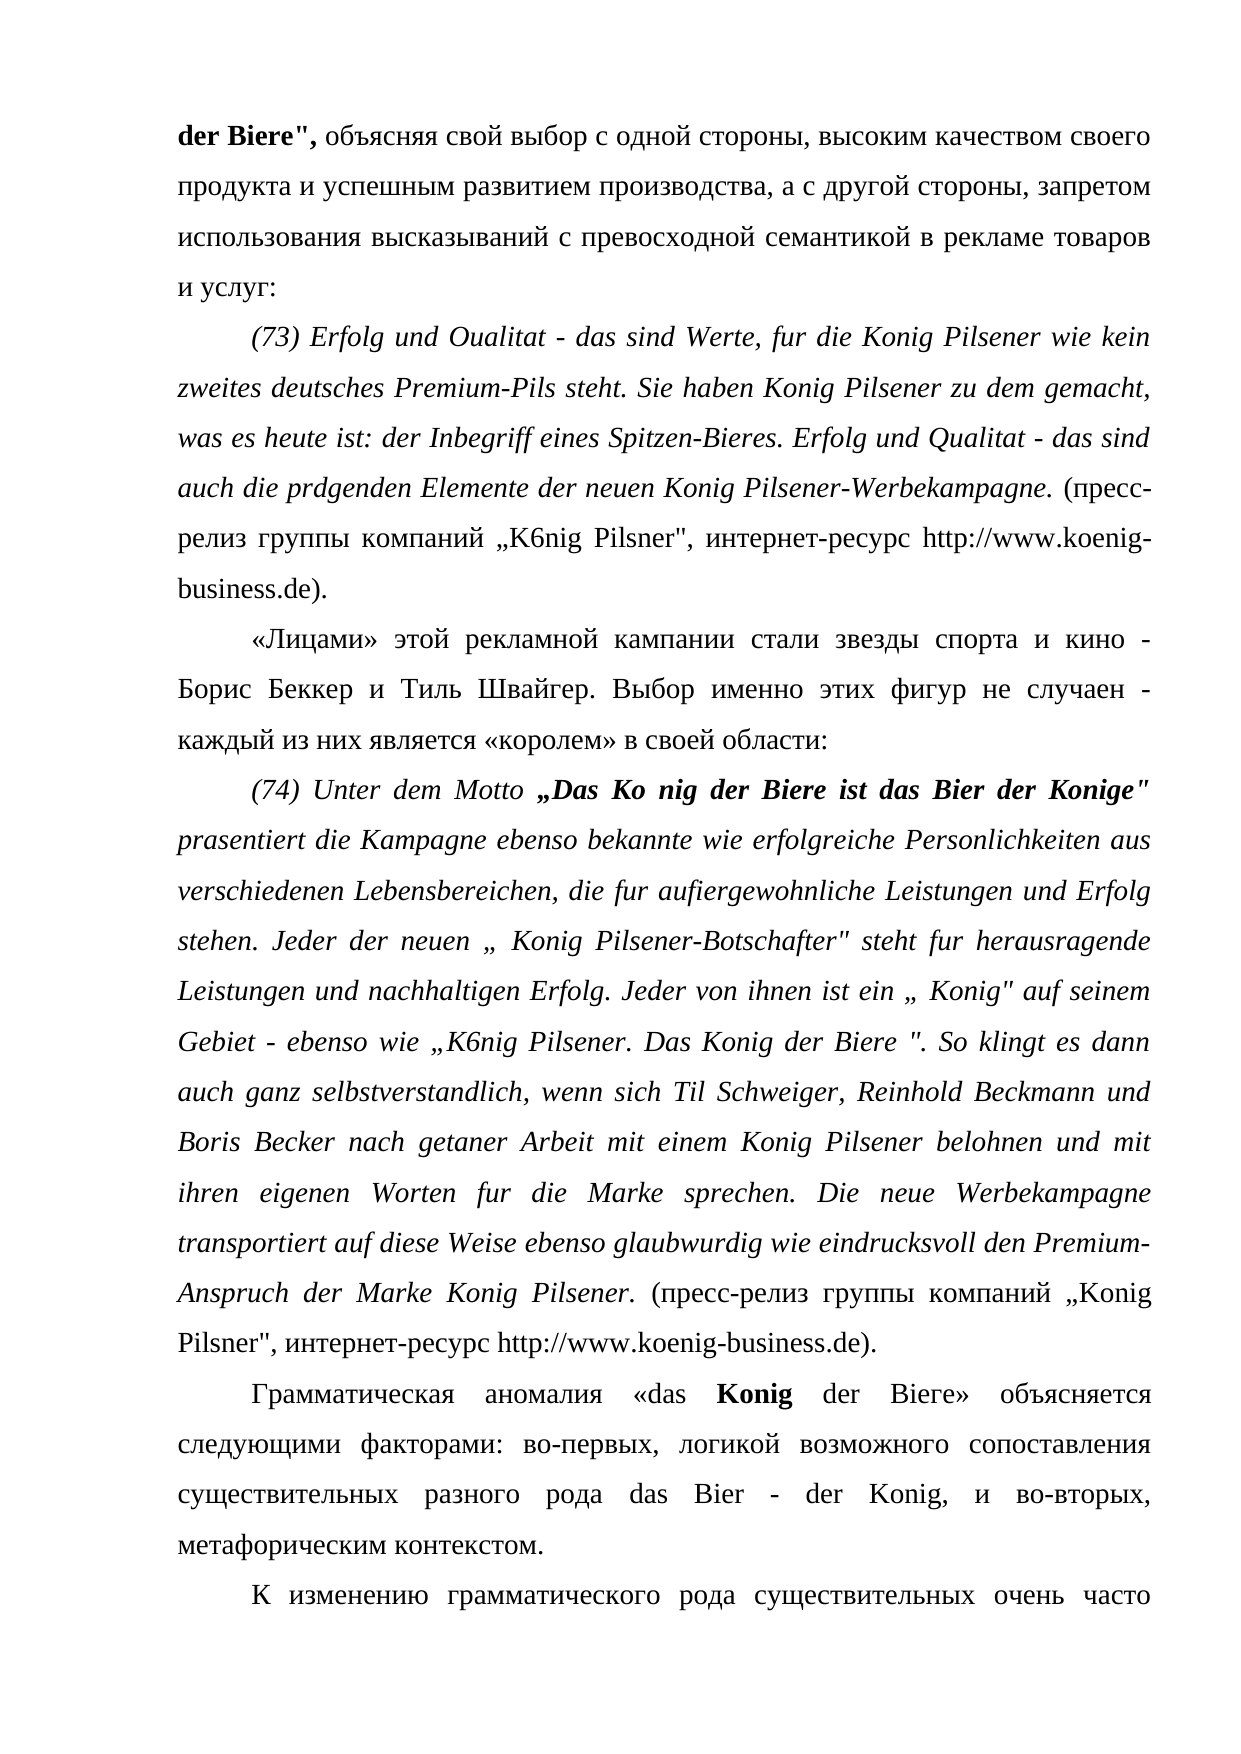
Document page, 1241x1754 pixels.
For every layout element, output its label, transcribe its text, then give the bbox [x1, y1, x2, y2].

text «Лицами» этой рекламной кампании стали звезды спорта и кино - Борис Беккер и Тиль Швайгер. Выбор именно этих фигур не случаен - каждый из них является «королем» в своей области: [177, 621, 1152, 755]
text Грамматическая аномалия «das Konig der Віеге» объясняется следующими факторами: во-первых, логикой возможного сопоставления существительных разного рода das Bier - der Konig, и во-вторых, метафорическим контекстом. [177, 1376, 1152, 1560]
text (73) Erfolg und Oualitat - das sind Werte, fur die Konig Pilsener wie kein zweites deutsches Premium-Pils steht. Sie haben Konig Pilsener zu dem gemacht, was es heute ist: der Inbegriff eines Spitzen-Bieres. Erfolg und Qualitat - das sind auch die prdgenden Elemente der neuen Konig Pilsener-Werbekampagne. (пресс-релиз группы компаний „K6nig Pilsner", интернет-ресурс http://www.koenig-business.de). [177, 319, 1152, 604]
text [177, 1577, 1152, 1611]
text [177, 118, 1152, 303]
text (74) Unter dem Motto „Das Ко nig der Biere ist das Bier der Konige" prasentiert die Kampagne ebenso bekannte wie erfolgreiche Personlichkeiten aus verschiedenen Lebensbereichen, die fur aufiergewohnliche Leistungen und Erfolg stehen. Jeder der neuen „ Konig Pilsener-Botschafter" steht fur herausragende Leistungen und nachhaltigen Erfolg. Jeder von ihnen ist ein „ Konig" auf seinem Gebiet - ebenso wie „K6nig Pilsener. Das Konig der Biere ". So klingt es dann auch ganz selbstverstandlich, wenn sich Til Schweiger, Reinhold Beckmann und Boris Becker nach getaner Arbeit mit einem Konig Pilsener belohnen und mit ihren eigenen Worten fur die Marke sprechen. Die neue Werbekampagne transportiert auf diese Weise ebenso glaubwurdig wie eindrucksvoll den Premium-Anspruch der Marke Konig Pilsener. (пресс-релиз группы компаний „Konig Pilsner", интернет-ресурс http://www.koenig-business.de). [177, 772, 1152, 1359]
